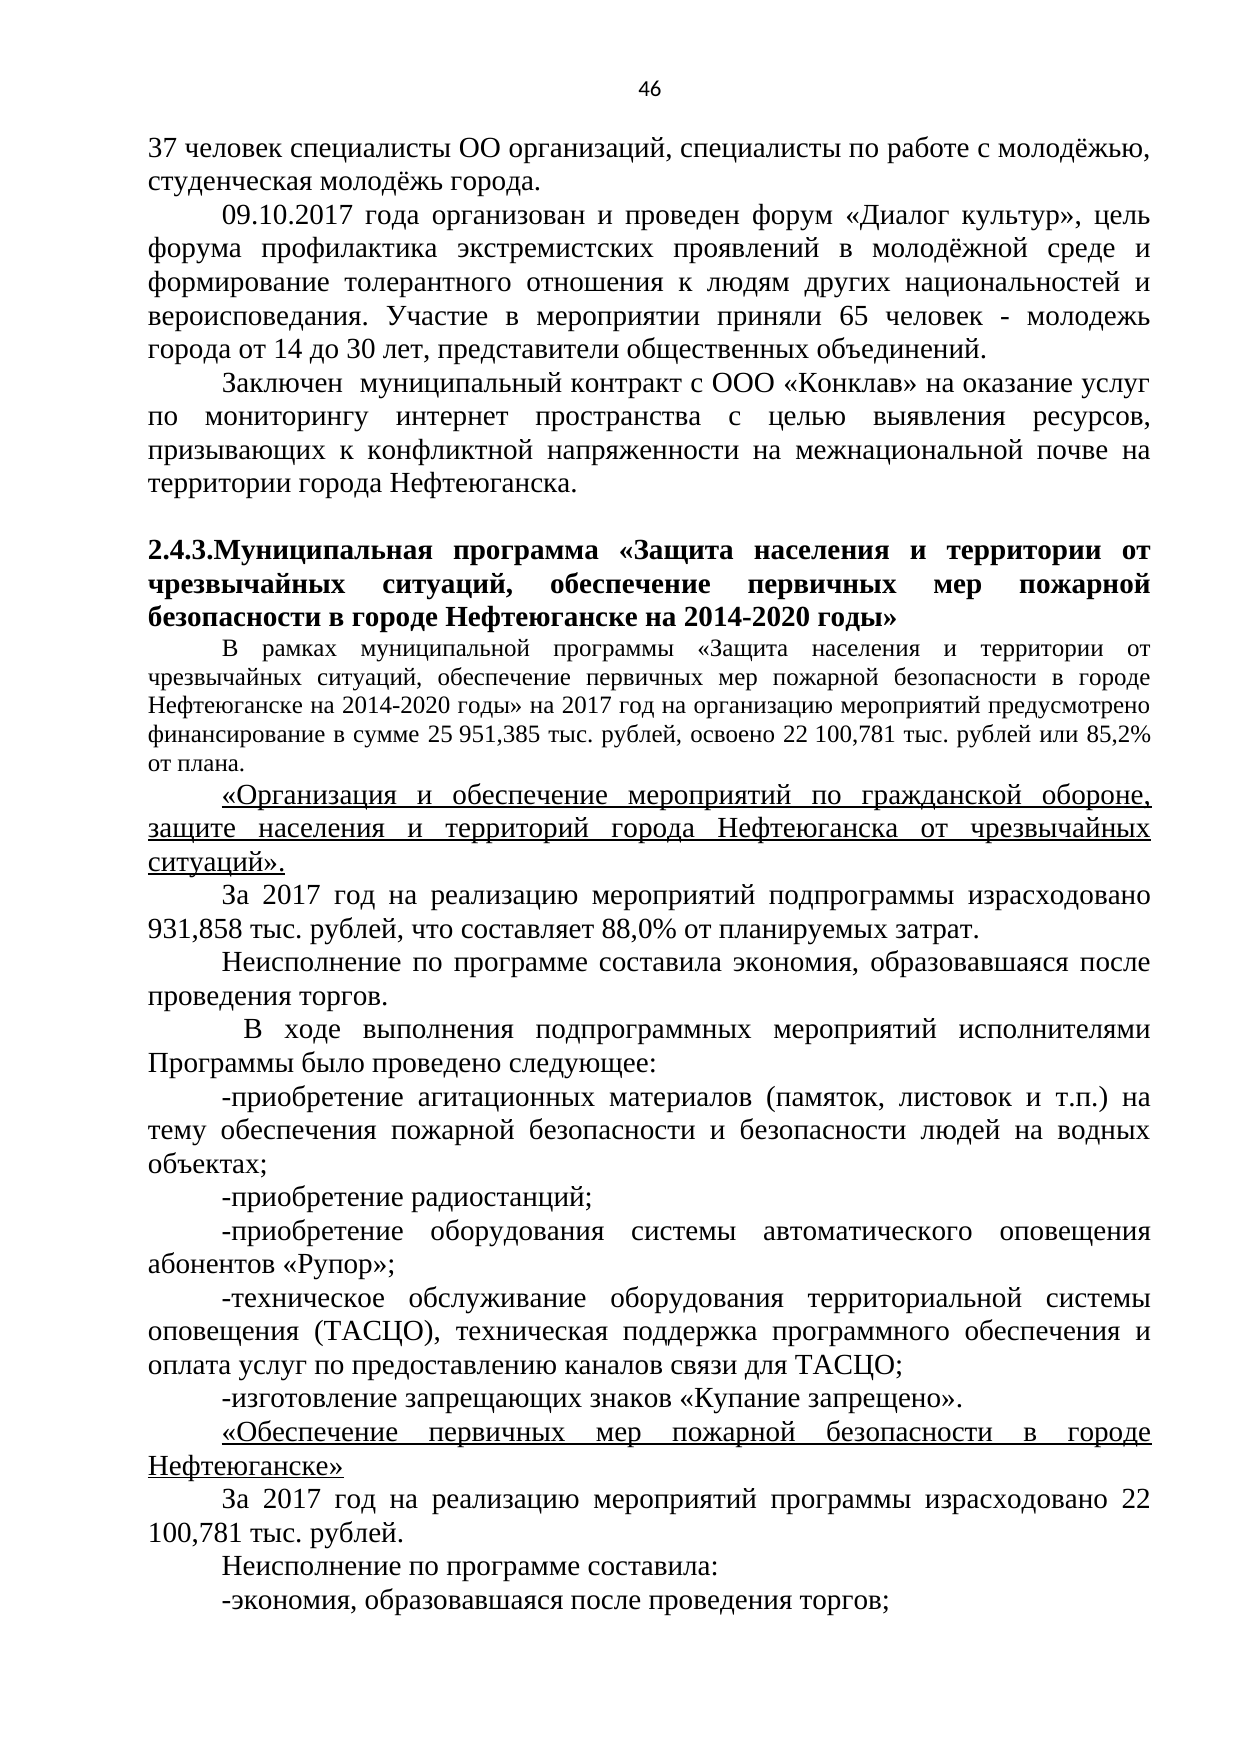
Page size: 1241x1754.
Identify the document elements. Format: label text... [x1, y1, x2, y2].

text В ходе выполнения подпрограммных мероприятий исполнителями Программы было проведено следующее: [148, 1012, 1152, 1079]
text Неисполнение по программе составила экономия, образовавшаяся после проведения торгов. [148, 944, 1152, 1012]
text -приобретение радиостанций; [148, 1179, 1152, 1213]
text 09.10.2017 года организован и проведен форум «Диалог культур», цель форума профилактика экстремистских проявлений в молодёжной среде и формирование толерантного отношения к людям других национальностей и вероисповедания. Участие в мероприятии приняли 65 человек - молодежь города от 14 до 30 лет, представители общественных объединений. [148, 197, 1152, 365]
text Неисполнение по программе составила: [148, 1548, 1152, 1582]
text -приобретение агитационных материалов (памяток, листовок и т.п.) на тему обеспечения пожарной безопасности и безопасности людей на водных объектах; [148, 1079, 1152, 1179]
text Заключен муниципальный контракт с ООО «Конклав» на оказание услуг по мониторингу интернет пространства с целью выявления ресурсов, призывающих к конфликтной напряженности на межнациональной почве на территории города Нефтеюганска. [148, 365, 1152, 499]
text -техническое обслуживание оборудования территориальной системы оповещения (ТАСЦО), техническая поддержка программного обеспечения и оплата услуг по предоставлению каналов связи для ТАСЦО; [148, 1280, 1152, 1381]
text «Обеспечение первичных мер пожарной безопасности в городе Нефтеюганске» [148, 1414, 1152, 1481]
text В рамках муниципальной программы «Защита населения и территории от чрезвычайных ситуаций, обеспечение первичных мер пожарной безопасности в городе Нефтеюганске на 2014-2020 годы» на 2017 год на организацию мероприятий предусмотрено финансирование в сумме 25 951,385 тыс. рублей, освоено 22 100,781 тыс. рублей или 85,2% от плана. [148, 633, 1152, 777]
text 2.4.3.Муниципальная программа «Защита населения и территории от чрезвычайных ситуаций, обеспечение первичных мер пожарной безопасности в городе Нефтеюганске на 2014-2020 годы» [148, 532, 1152, 633]
text «Организация и обеспечение мероприятий по гражданской обороне, защите населения и территорий города Нефтеюганска от чрезвычайных ситуаций». [148, 777, 1152, 877]
text За 2017 год на реализацию мероприятий программы израсходовано 22 100,781 тыс. рублей. [148, 1481, 1152, 1548]
text -изготовление запрещающих знаков «Купание запрещено». [148, 1381, 1152, 1414]
text За 2017 год на реализацию мероприятий подпрограммы израсходовано 931,858 тыс. рублей, что составляет 88,0% от планируемых затрат. [148, 877, 1152, 944]
text -экономия, образовавшаяся после проведения торгов; [148, 1582, 1152, 1615]
text -приобретение оборудования системы автоматического оповещения абонентов «Рупор»; [148, 1213, 1152, 1280]
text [148, 130, 1152, 197]
